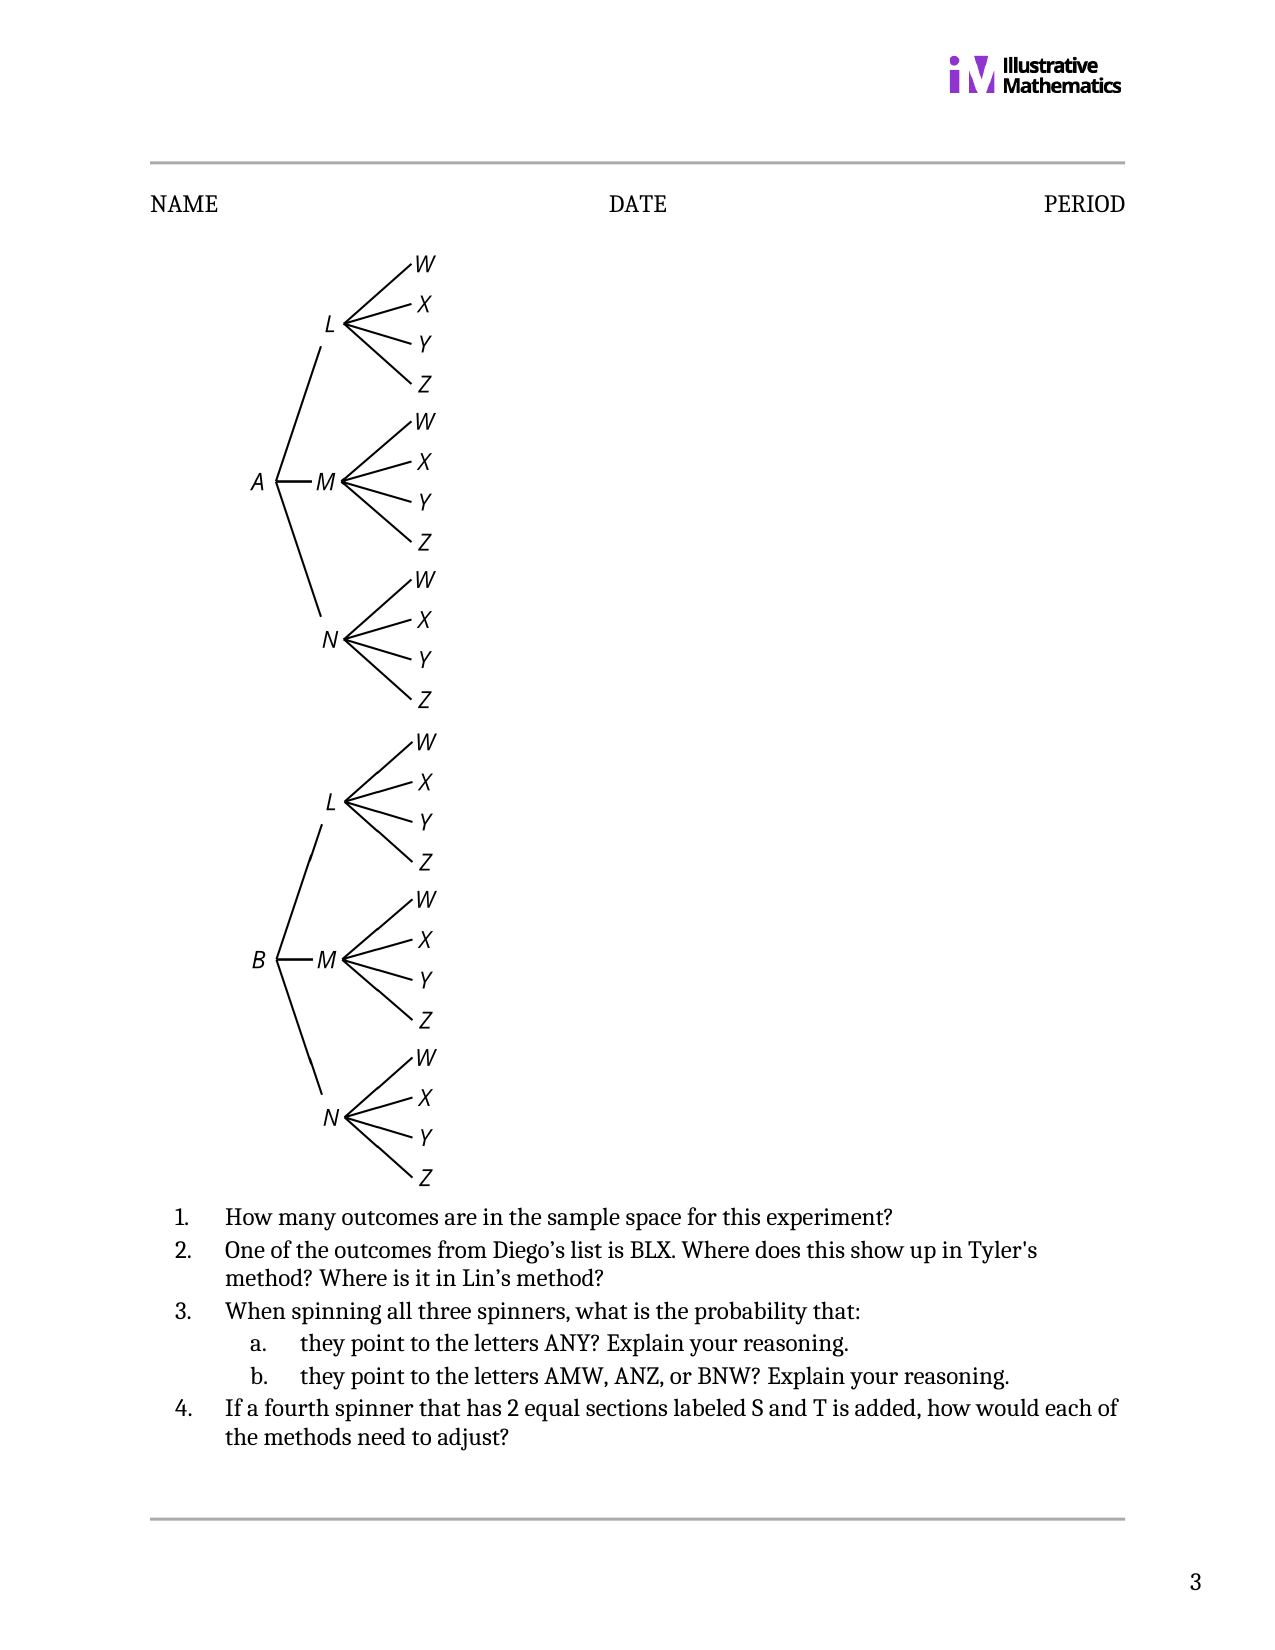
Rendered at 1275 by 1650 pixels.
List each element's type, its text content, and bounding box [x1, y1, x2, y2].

picture [243, 725, 445, 1194]
list they point to the letters AMW, ANZ, or BNW? Explain your reasoning. [250, 1362, 1125, 1391]
list If a fourth spinner that has 2 equal sections labeled S and T is added, how would each of the methods need to adjust? [175, 1394, 1125, 1452]
list One of the outcomes from Diego’s list is BLX. Where does this show up in Tyler's method? Where is it in Lin’s method? [175, 1236, 1125, 1293]
list How many outcomes are in the sample space for this experiment? [175, 1203, 1125, 1232]
picture [949, 55, 1121, 93]
picture [243, 247, 444, 716]
list When spinning all three spinners, what is the probability that: [175, 1297, 1125, 1326]
list they point to the letters ANY? Explain your reasoning. [250, 1329, 1125, 1358]
